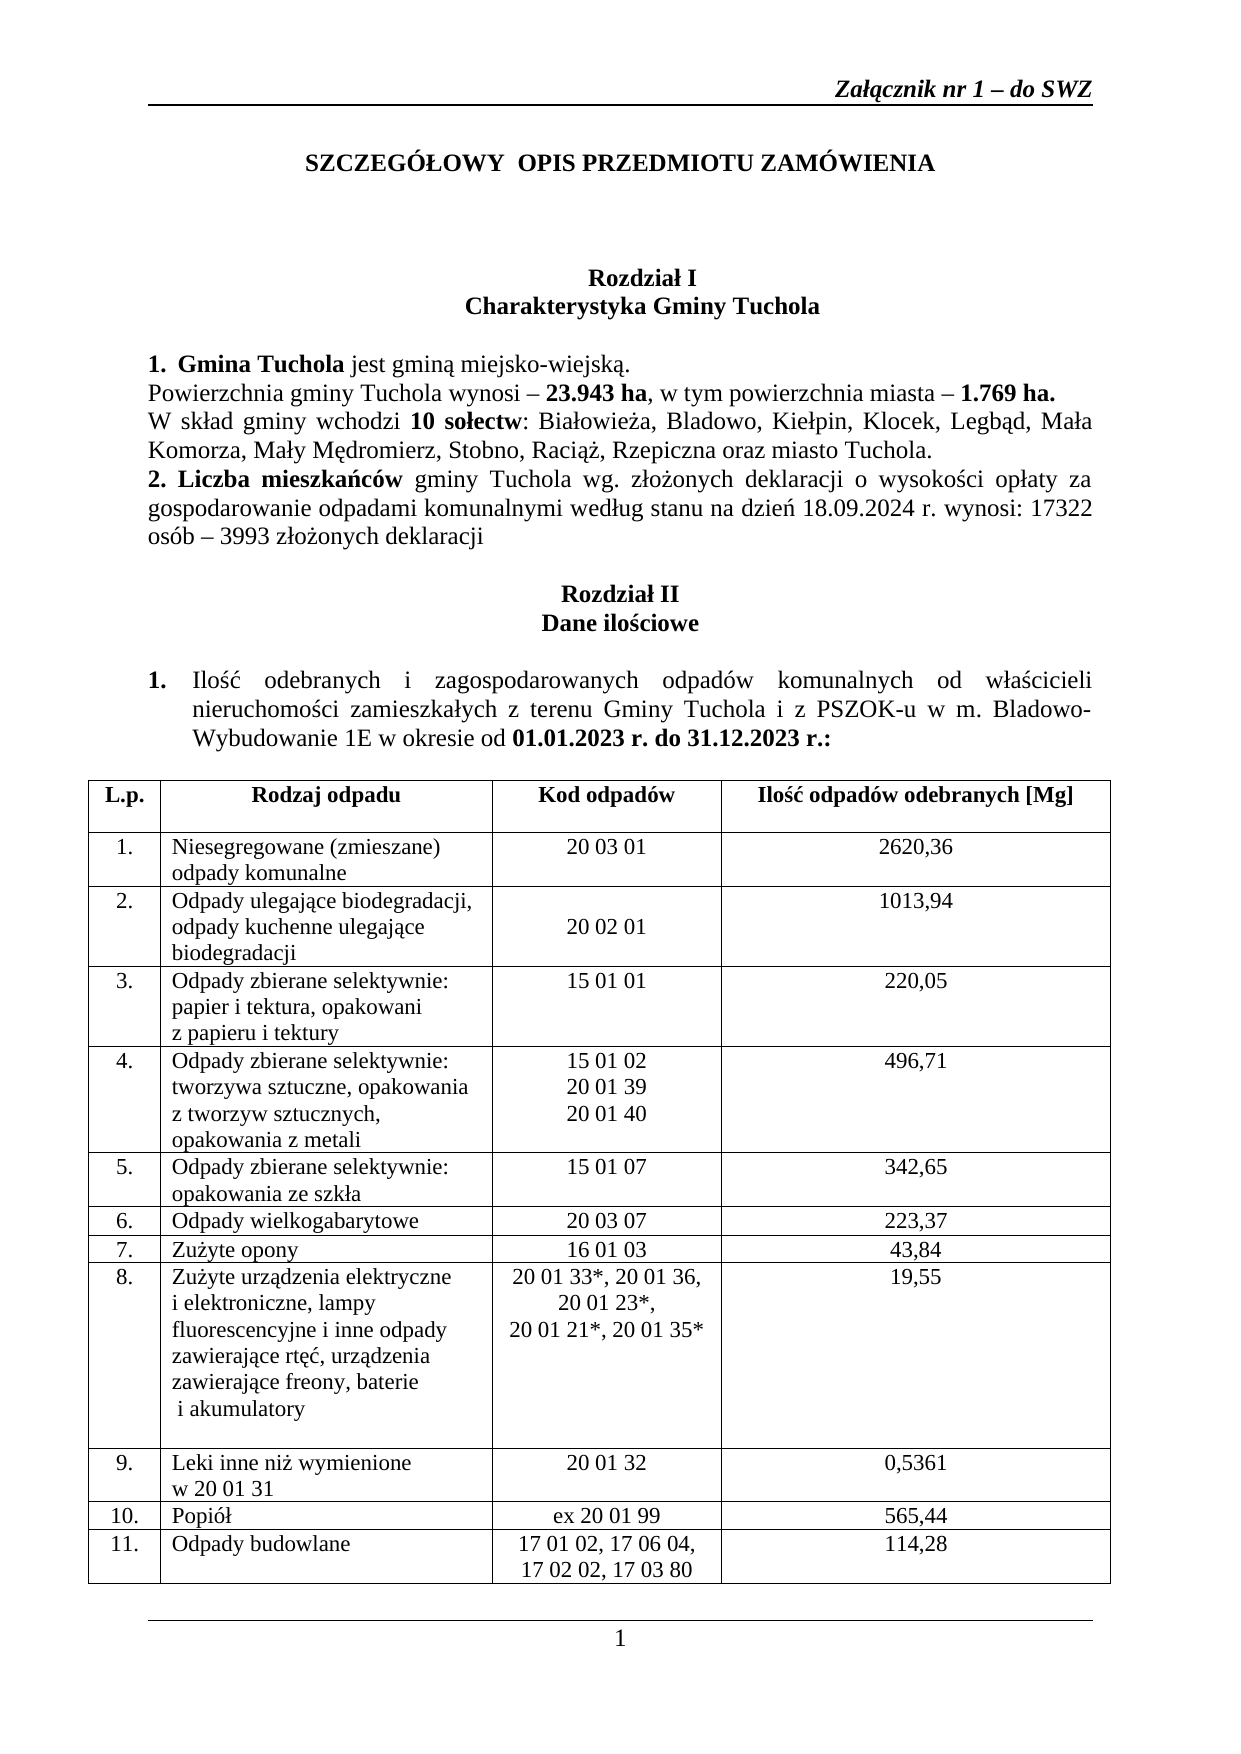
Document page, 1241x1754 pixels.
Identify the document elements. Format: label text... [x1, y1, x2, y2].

table_cell 11. [89, 1530, 160, 1582]
table_cell 1013,94 [722, 887, 1110, 966]
table_cell Odpady zbierane selektywnie: papier i tektura, opakowani z papieru i tektury [161, 967, 492, 1046]
table_header L.p. [89, 781, 160, 832]
table_header Rodzaj odpadu [161, 781, 492, 832]
table_cell ex 20 01 99 [493, 1502, 721, 1529]
table_cell 223,37 [722, 1207, 1110, 1234]
text SZCZEGÓŁOWY OPIS PRZEDMIOTU ZAMÓWIENIA [148, 148, 1093, 176]
list Gmina Tuchola jest gminą miejsko-wiejską. [148, 349, 1093, 378]
table_cell 16 01 03 [493, 1236, 721, 1262]
list Ilość odebranych i zagospodarowanych odpadów komunalnych od właścicieli nieruchomości zamieszkałych z terenu Gminy Tuchola i z PSZOK-u w m. Bladowo-Wybudowanie 1E w okresie od 01.01.2023 r. do 31.12.2023 r.: [148, 665, 1093, 751]
table_cell 19,55 [722, 1263, 1110, 1447]
table_cell Zużyte urządzenia elektryczne i elektroniczne, lampy fluorescencyjne i inne odpady zawierające rtęć, urządzenia zawierające freony, baterie i akumulatory [161, 1263, 492, 1447]
table_cell 5. [89, 1153, 160, 1206]
table_cell 2. [89, 887, 160, 966]
table_cell 10. [89, 1502, 160, 1529]
table_cell 3. [89, 967, 160, 1046]
table_cell 565,44 [722, 1502, 1110, 1529]
table_cell Popiół [161, 1502, 492, 1529]
table_cell Odpady wielkogabarytowe [161, 1207, 492, 1234]
text Rozdział II [148, 579, 1093, 608]
table_cell 20 01 32 [493, 1449, 721, 1501]
table_cell Niesegregowane (zmieszane) odpady komunalne [161, 833, 492, 886]
table_cell 114,28 [722, 1530, 1110, 1582]
table_cell 17 01 02, 17 06 04, 17 02 02, 17 03 80 [493, 1530, 721, 1582]
table_cell 9. [89, 1449, 160, 1501]
table_cell 20 02 01 [493, 887, 721, 966]
text W skład gminy wchodzi 10 sołectw: Białowieża, Bladowo, Kiełpin, Klocek, Legbąd, Mała Komorza, Mały Mędromierz, Stobno, Raciąż, Rzepiczna oraz miasto Tuchola. [148, 406, 1093, 464]
table_cell 496,71 [722, 1047, 1110, 1152]
table_cell Leki inne niż wymienione w 20 01 31 [161, 1449, 492, 1501]
table_cell 342,65 [722, 1153, 1110, 1206]
table_cell 0,5361 [722, 1449, 1110, 1501]
table_cell 6. [89, 1207, 160, 1234]
table_cell 20 03 01 [493, 833, 721, 886]
table_cell 1. [89, 833, 160, 886]
table_cell Odpady zbierane selektywnie: tworzywa sztuczne, opakowania z tworzyw sztucznych, opakowania z metali [161, 1047, 492, 1152]
table_cell Odpady ulegające biodegradacji, odpady kuchenne ulegające biodegradacji [161, 887, 492, 966]
list 2. Liczba mieszkańców gminy Tuchola wg. złożonych deklaracji o wysokości opłaty za gospodarowanie odpadami komunalnymi według stanu na dzień 18.09.2024 r. wynosi: 17322 osób – 3993 złożonych deklaracji [148, 464, 1093, 550]
text Dane ilościowe [148, 608, 1093, 636]
table_cell 220,05 [722, 967, 1110, 1046]
table_cell 43,84 [722, 1236, 1110, 1262]
list Charakterystyka Gminy Tuchola [192, 291, 1093, 320]
table_cell 2620,36 [722, 833, 1110, 886]
table_cell 15 01 07 [493, 1153, 721, 1206]
table_cell Zużyte opony [161, 1236, 492, 1262]
list Powierzchnia gminy Tuchola wynosi – 23.943 ha, w tym powierzchnia miasta – . [148, 378, 1093, 406]
table_cell 20 01 33*, 20 01 36, 20 01 23*, 20 01 21*, 20 01 35* [493, 1263, 721, 1447]
table_cell Odpady budowlane [161, 1530, 492, 1582]
table_header Kod odpadów [493, 781, 721, 832]
list Rozdział I [192, 263, 1093, 291]
table_cell 7. [89, 1236, 160, 1262]
table_cell 20 03 07 [493, 1207, 721, 1234]
table_cell 4. [89, 1047, 160, 1152]
table_cell 15 01 02 20 01 39 20 01 40 [493, 1047, 721, 1152]
table_cell 15 01 01 [493, 967, 721, 1046]
table_header Ilość odpadów odebranych [Mg] [722, 781, 1110, 832]
table_cell Odpady zbierane selektywnie: opakowania ze szkła [161, 1153, 492, 1206]
table_cell 8. [89, 1263, 160, 1447]
